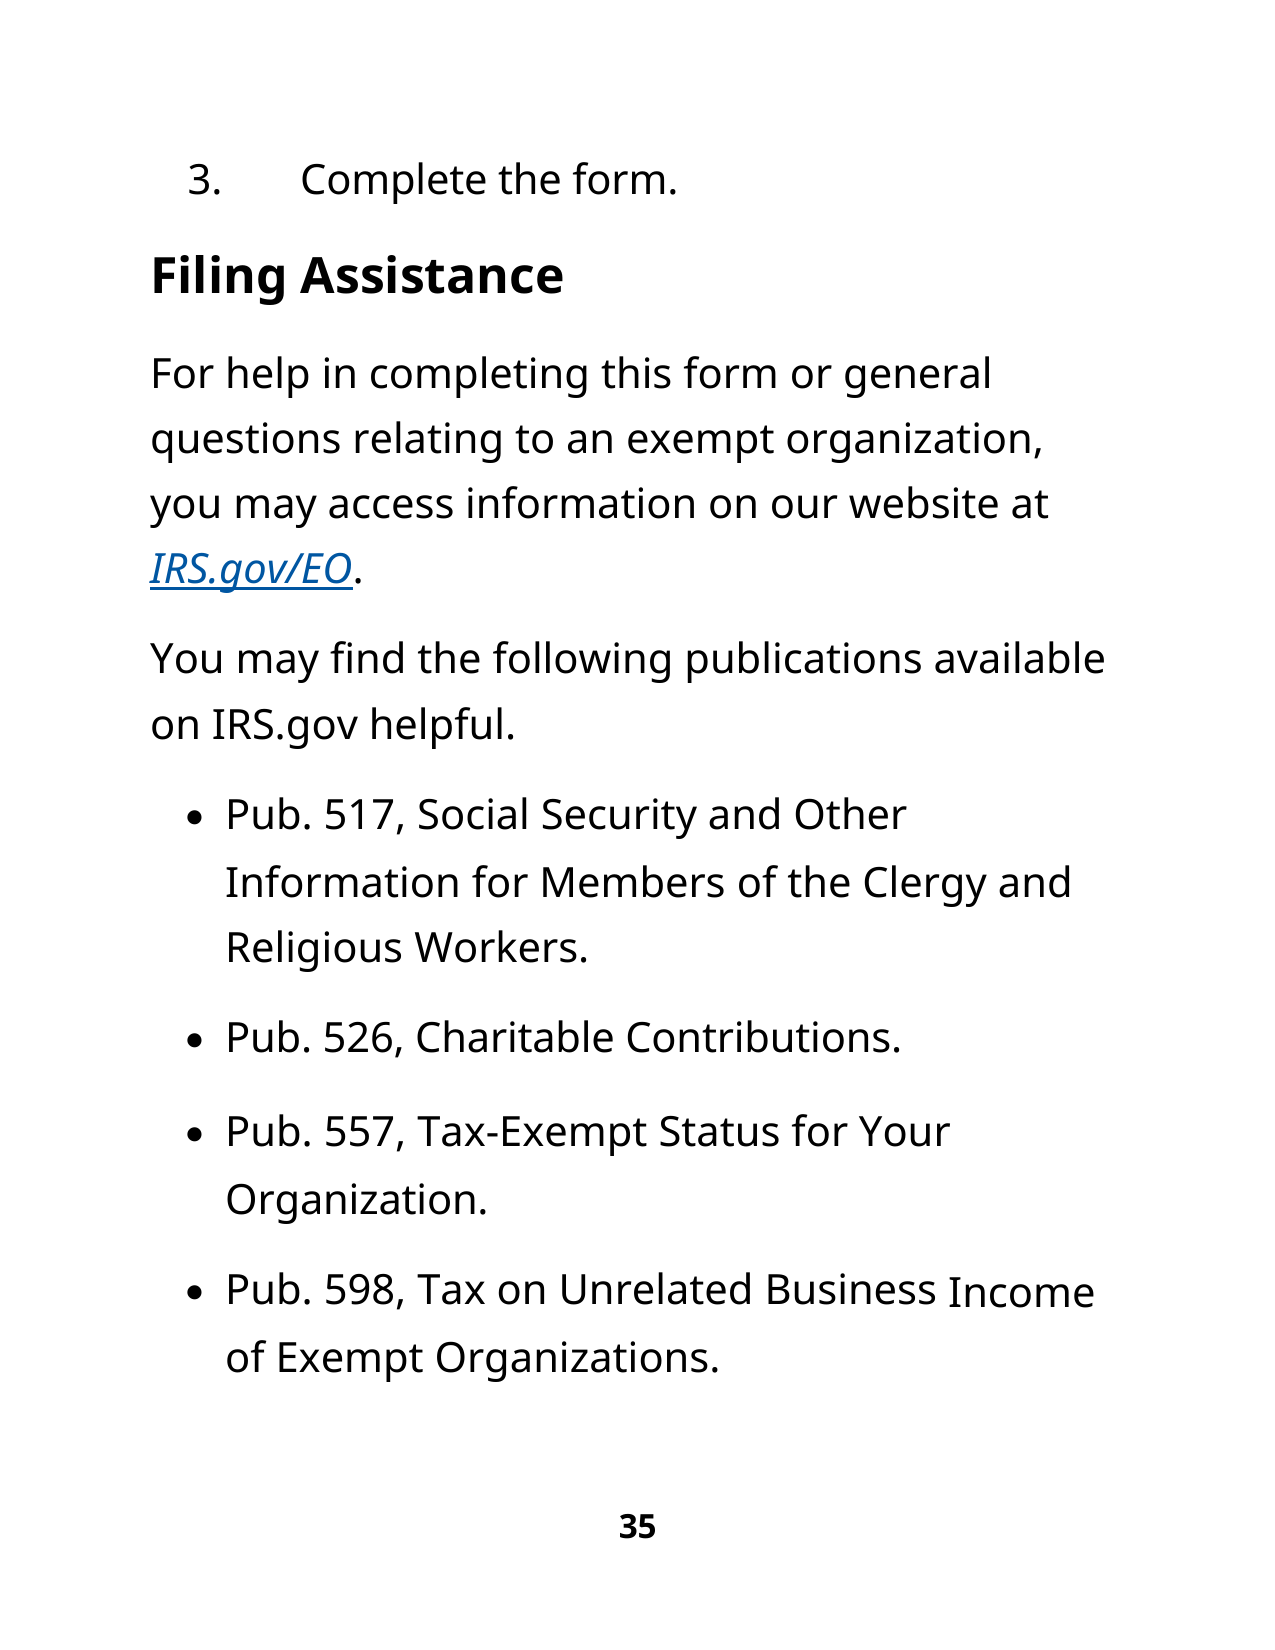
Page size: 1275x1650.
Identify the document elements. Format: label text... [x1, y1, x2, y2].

list Pub. 598, Tax on Unrelated Business Income of Exempt Organizations. [187, 1260, 1125, 1385]
list Pub. 557, Tax-Exempt Status for Your Organization. [187, 1102, 1125, 1226]
subtitle Filing Assistance [150, 240, 1125, 308]
list Complete the form. [187, 150, 1125, 207]
text For help in completing this form or general questions relating to an exempt organization, you may access information on our website at IRS.gov/EO. [150, 343, 1125, 596]
list Pub. 517, Social Security and Other Information for Members of the Clergy and Religious Workers. [187, 785, 1125, 975]
text You may find the following publications available on IRS.gov helpful. [150, 629, 1125, 751]
list Pub. 526, Charitable Contributions. [187, 1008, 1125, 1068]
